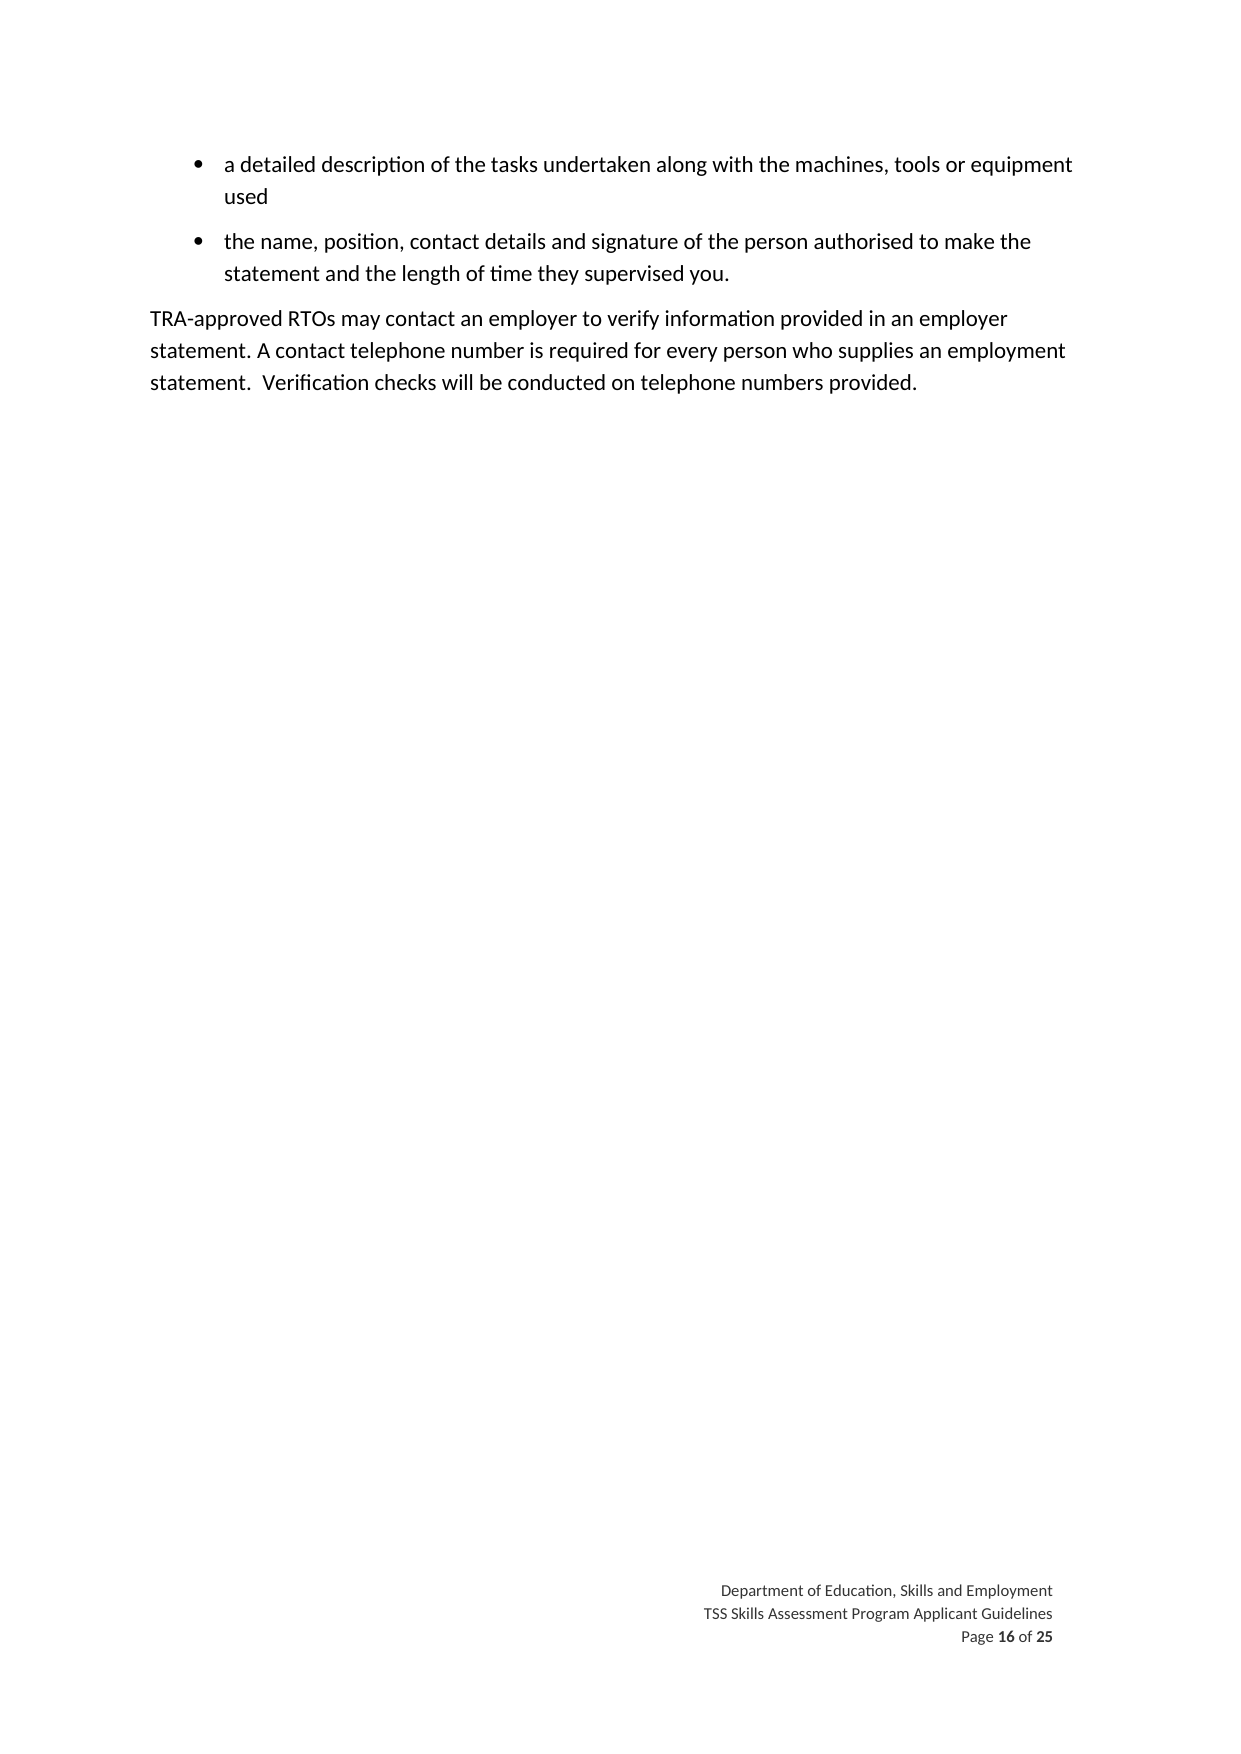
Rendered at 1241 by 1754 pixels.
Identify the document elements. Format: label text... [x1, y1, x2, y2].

list the name, position, contact details and signature of the person authorised to make the statement and the length of time they supervised you. [194, 227, 1090, 287]
text TRA-approved RTOs may contact an employer to verify information provided in an employer statement. A contact telephone number is required for every person who supplies an employment statement. Verification checks will be conducted on telephone numbers provided. [150, 304, 1090, 396]
list a detailed description of the tasks undertaken along with the machines, tools or equipment used [194, 150, 1090, 210]
